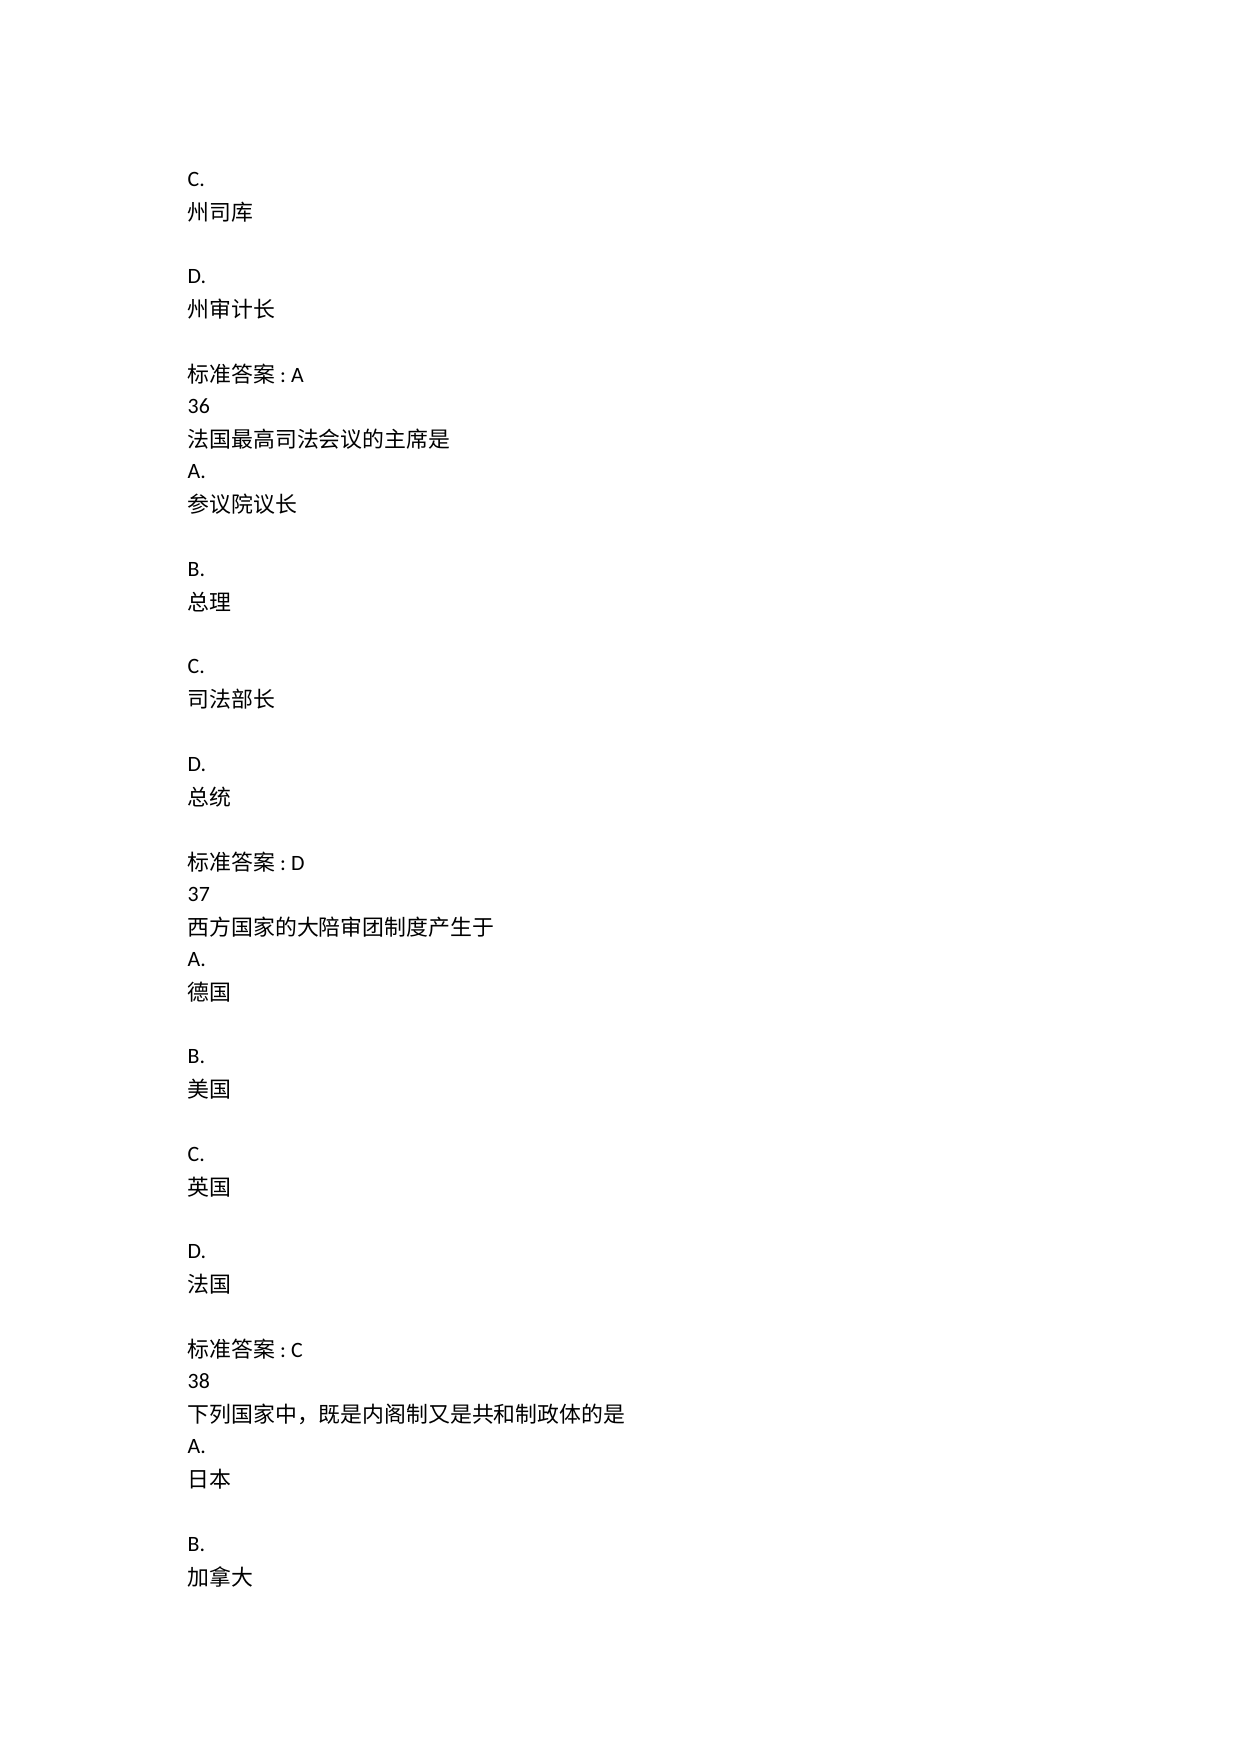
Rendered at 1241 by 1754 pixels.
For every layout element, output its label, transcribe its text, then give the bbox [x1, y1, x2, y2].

text D. [187, 259, 1053, 292]
text D. [187, 1234, 1053, 1267]
text B. [187, 552, 1053, 584]
text 加拿大 [187, 1559, 1053, 1592]
text B. [187, 1527, 1053, 1559]
text 参议院议长 [187, 487, 1053, 519]
text C. [187, 1137, 1053, 1169]
text 日本 [187, 1462, 1053, 1494]
text D. [187, 747, 1053, 779]
text 州司库 [187, 194, 1053, 227]
text C. [187, 649, 1053, 682]
text 36 [187, 389, 1053, 422]
text 标准答案 : A [187, 357, 1053, 389]
text C. [187, 162, 1053, 194]
text 总理 [187, 584, 1053, 617]
text 德国 [187, 974, 1053, 1007]
text 标准答案 : D [187, 844, 1053, 877]
text 总统 [187, 779, 1053, 812]
text 下列国家中，既是内阁制又是共和制政体的是 [187, 1397, 1053, 1429]
text 法国 [187, 1267, 1053, 1299]
text A. [187, 1429, 1053, 1462]
text 法国最高司法会议的主席是 [187, 422, 1053, 454]
text 西方国家的大陪审团制度产生于 [187, 909, 1053, 942]
text 州审计长 [187, 292, 1053, 324]
text B. [187, 1039, 1053, 1072]
text 38 [187, 1364, 1053, 1397]
text 37 [187, 877, 1053, 909]
text 英国 [187, 1169, 1053, 1202]
text 标准答案 : C [187, 1332, 1053, 1364]
text A. [187, 454, 1053, 487]
text 司法部长 [187, 682, 1053, 714]
text A. [187, 942, 1053, 974]
text 美国 [187, 1072, 1053, 1104]
